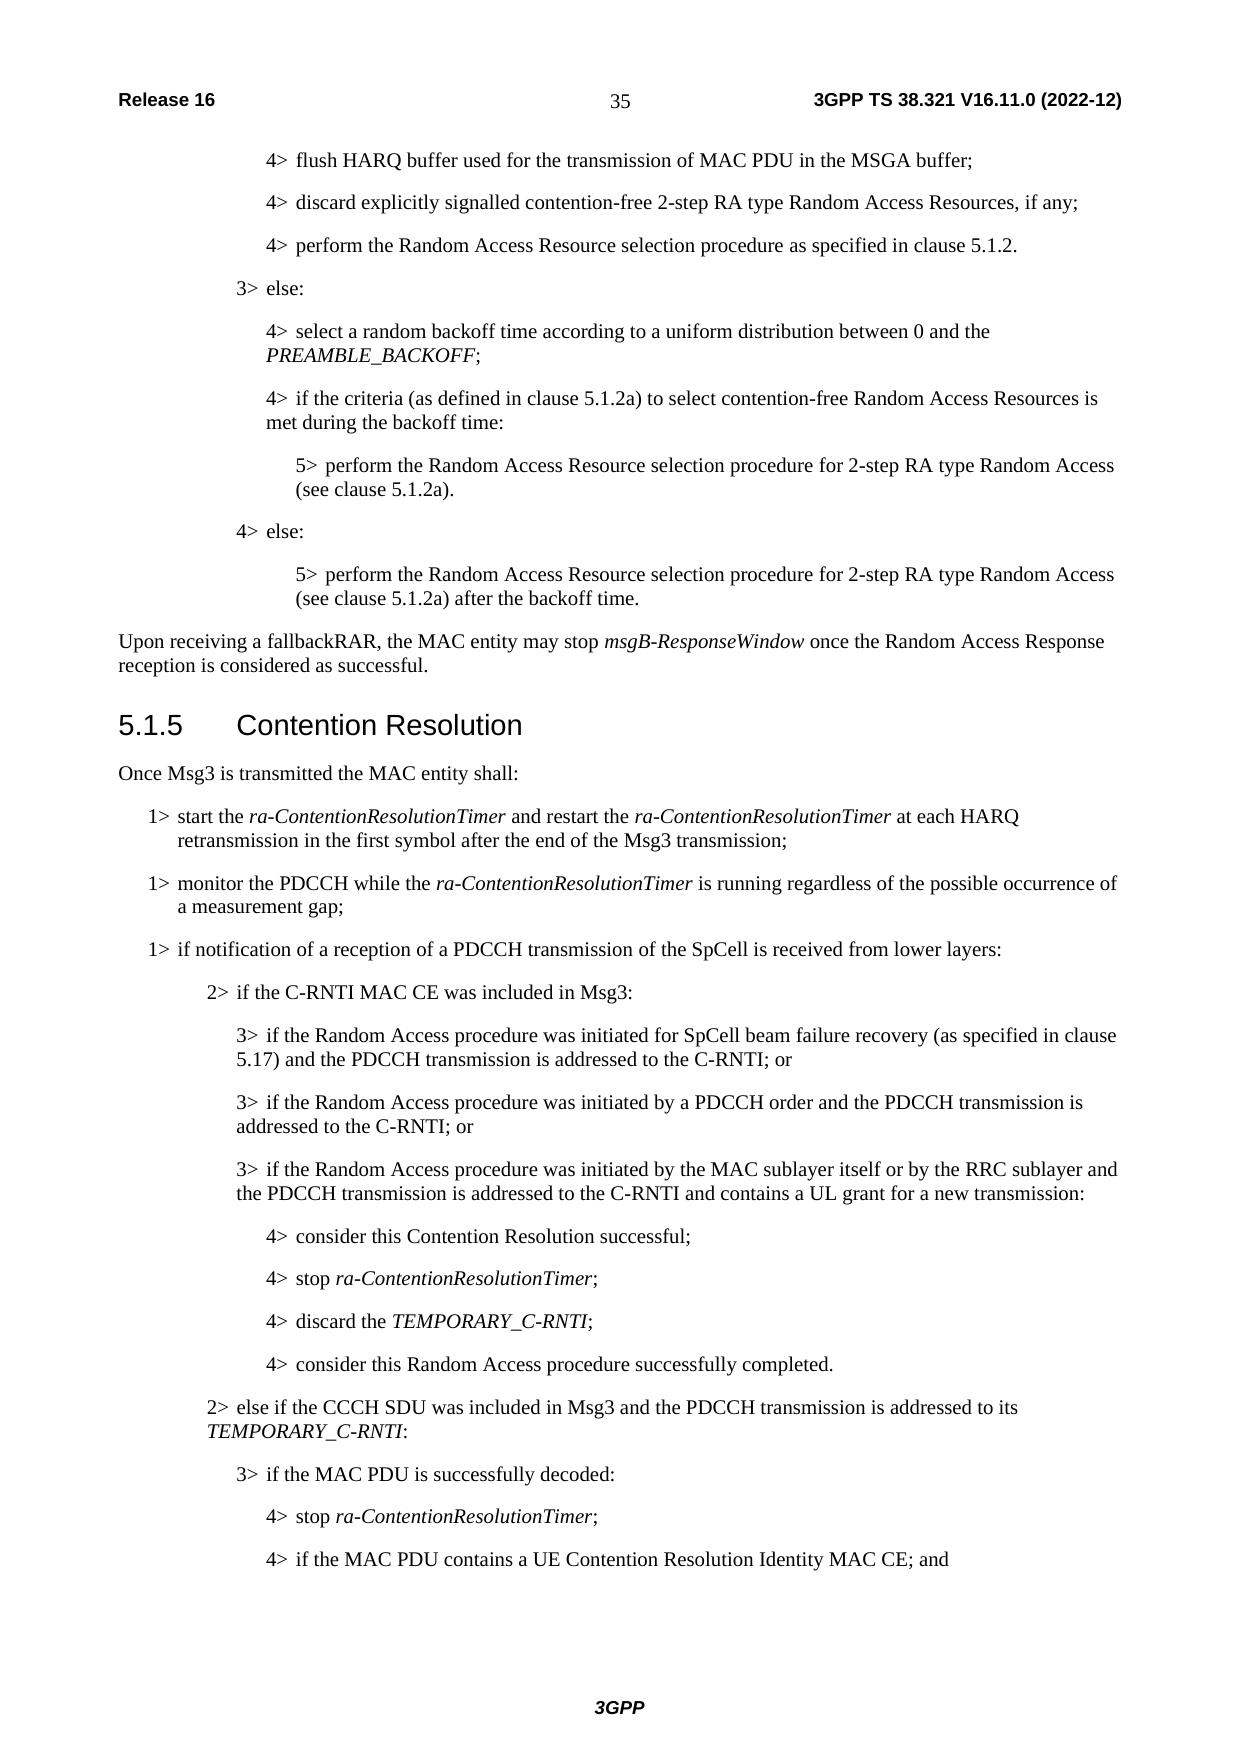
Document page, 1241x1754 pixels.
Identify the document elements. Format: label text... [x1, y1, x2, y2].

text 1> start the ra-ContentionResolutionTimer and restart the ra-ContentionResolutionTimer at each HARQ retransmission in the first symbol after the end of the Msg3 transmission; [148, 803, 1122, 852]
text 5> perform the Random Access Resource selection procedure for 2-step RA type Random Access (see clause 5.1.2a) after the backoff time. [295, 562, 1122, 610]
text 1> if notification of a reception of a PDCCH transmission of the SpCell is received from lower layers: [148, 937, 1122, 961]
text Upon receiving a fallbackRAR, the MAC entity may stop msgB-ResponseWindow once the Random Access Response reception is considered as successful. [118, 629, 1122, 677]
text 4> consider this Random Access procedure successfully completed. [266, 1352, 1122, 1376]
text 3> if the Random Access procedure was initiated by a PDCCH order and the PDCCH transmission is addressed to the C-RNTI; or [236, 1090, 1122, 1138]
text 4> if the criteria (as defined in clause 5.1.2a) to select contention-free Random Access Resources is met during the backoff time: [266, 386, 1122, 434]
text 4> select a random backoff time according to a uniform distribution between 0 and the PREAMBLE_BACKOFF; [266, 319, 1122, 367]
text 4> flush HARQ buffer used for the transmission of MAC PDU in the MSGA buffer; [266, 147, 1122, 172]
text 4> if the MAC PDU contains a UE Contention Resolution Identity MAC CE; and [266, 1547, 1122, 1571]
text 3> if the Random Access procedure was initiated for SpCell beam failure recovery (as specified in clause 5.17) and the PDCCH transmission is addressed to the C-RNTI; or [236, 1023, 1122, 1071]
text 3> else: [236, 276, 1122, 300]
text 2> else if the CCCH SDU was included in Msg3 and the PDCCH transmission is addressed to its TEMPORARY_C-RNTI: [207, 1395, 1122, 1443]
text 4> perform the Random Access Resource selection procedure as specified in clause 5.1.2. [266, 233, 1122, 257]
text Once Msg3 is transmitted the MAC entity shall: [118, 761, 1122, 785]
text 3> if the MAC PDU is successfully decoded: [236, 1462, 1122, 1486]
text 4> discard explicitly signalled contention-free 2-step RA type Random Access Resources, if any; [266, 190, 1122, 214]
subtitle 5.1.5 Contention Resolution [118, 708, 1122, 742]
text 4> stop ra-ContentionResolutionTimer; [266, 1266, 1122, 1290]
text 3> if the Random Access procedure was initiated by the MAC sublayer itself or by the RRC sublayer and the PDCCH transmission is addressed to the C-RNTI and contains a UL grant for a new transmission: [236, 1157, 1122, 1205]
text 1> monitor the PDCCH while the ra-ContentionResolutionTimer is running regardless of the possible occurrence of a measurement gap; [148, 870, 1122, 918]
text 4> discard the TEMPORARY_C-RNTI; [266, 1309, 1122, 1333]
text 4> consider this Contention Resolution successful; [266, 1223, 1122, 1248]
text 4> stop ra-ContentionResolutionTimer; [266, 1504, 1122, 1528]
text 5> perform the Random Access Resource selection procedure for 2-step RA type Random Access (see clause 5.1.2a). [295, 452, 1122, 501]
text 2> if the C-RNTI MAC CE was included in Msg3: [207, 980, 1122, 1004]
text 4> else: [236, 519, 1122, 543]
